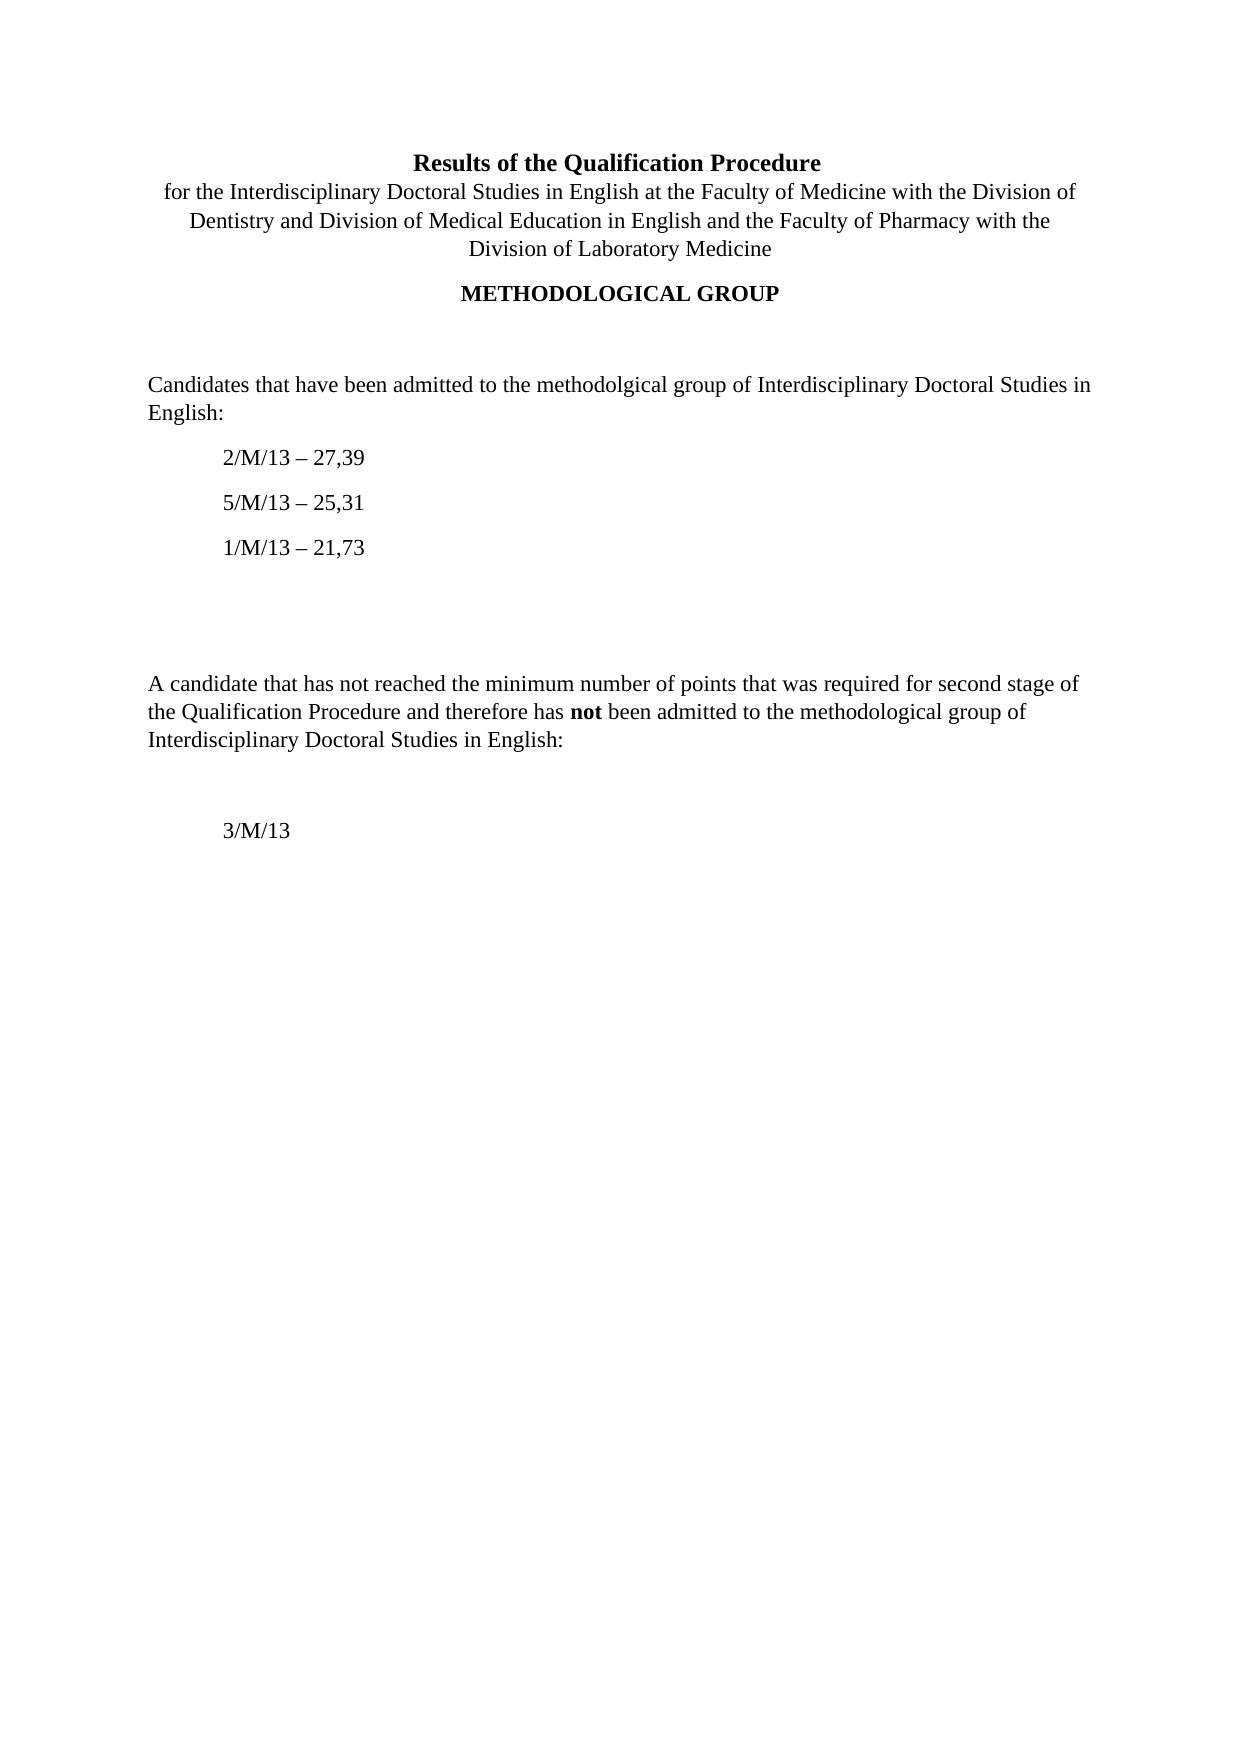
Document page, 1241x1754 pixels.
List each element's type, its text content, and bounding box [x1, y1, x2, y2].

text 5/M/13 – 25,31 [148, 489, 1093, 516]
text 2/M/13 – 27,39 [148, 444, 1093, 471]
text METHODOLOGICAL GROUP [148, 280, 1093, 307]
text A candidate that has not reached the minimum number of points that was required for second stage of the Qualification Procedure and therefore has not been admitted to the methodological group of Interdisciplinary Doctoral Studies in English: [148, 670, 1093, 753]
text Candidates that have been admitted to the methodolgical group of Interdisciplinary Doctoral Studies in English: [148, 371, 1093, 425]
text Results of the Qualification Procedure for the Interdisciplinary Doctoral Studies in English at the Faculty of Medicine with the Division of Dentistry and Division of Medical Education in English and the Faculty of Pharmacy with the Division of Laboratory Medicine [148, 148, 1093, 262]
text 3/M/13 [223, 817, 1093, 843]
text 1/M/13 – 21,73 [148, 534, 1093, 561]
